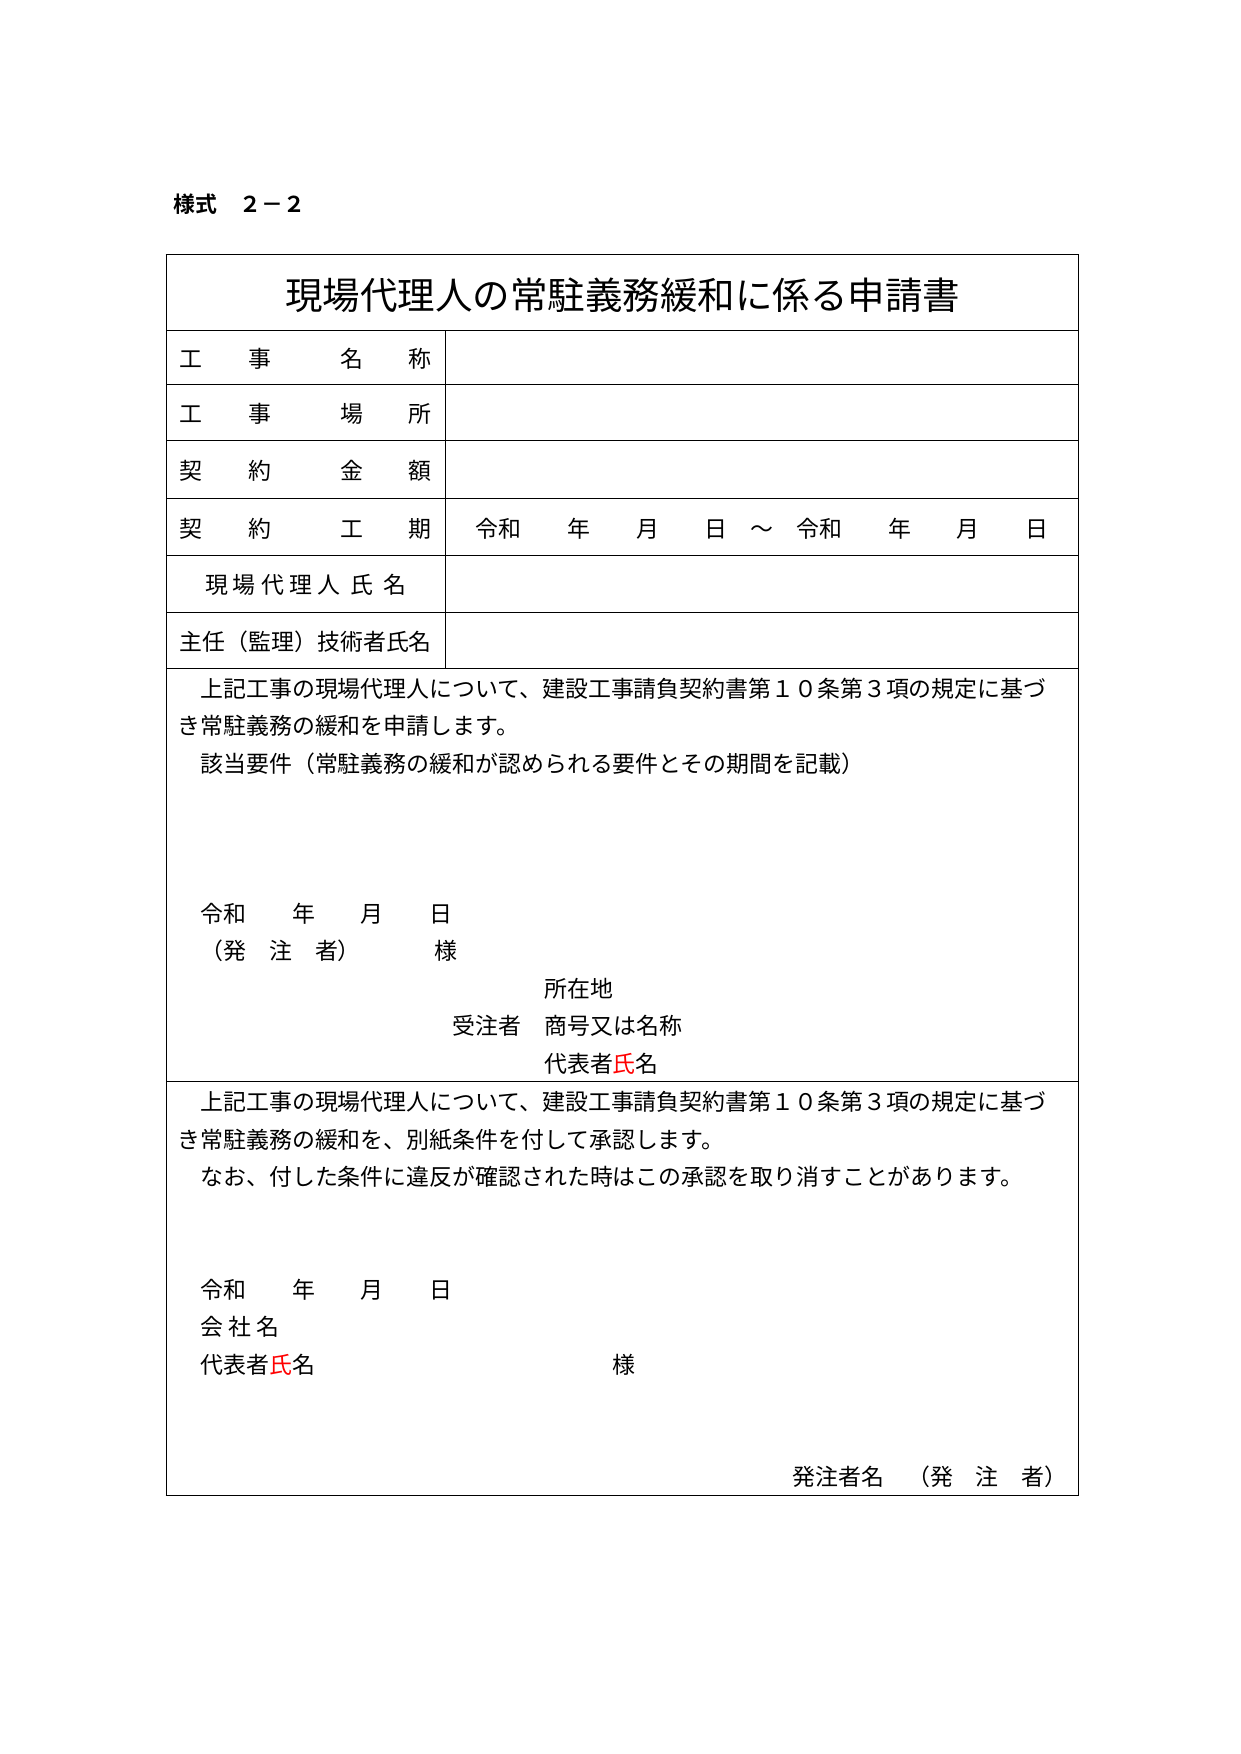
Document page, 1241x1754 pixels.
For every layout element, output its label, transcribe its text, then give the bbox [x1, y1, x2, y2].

table_cell 主任（監理）技術者氏名 [167, 613, 445, 667]
table_cell [446, 556, 1078, 612]
table_cell 上記工事の現場代理人について、建設工事請負契約書第１０条第３項の規定に基づき常駐義務の緩和を、別紙条件を付して承認します。 なお、付した条件に違反が確認された時はこの承認を取り消すことがあります。 令和 年 月 日 会 社 名 代表者氏名 様 発注者名 （発 注 者） [167, 1082, 1078, 1494]
table_cell [446, 331, 1078, 384]
table_cell 契 約 金 額 [167, 441, 445, 498]
table_cell 契 約 工 期 [167, 499, 445, 555]
table_cell [446, 441, 1078, 498]
table_cell 工 事 名 称 [167, 331, 445, 384]
table_cell 上記工事の現場代理人について、建設工事請負契約書第１０条第３項の規定に基づき常駐義務の緩和を申請します。 該当要件（常駐義務の緩和が認められる要件とその期間を記載） 令和 年 月 日 （発 注 者） 様 所在地 受注者 商号又は名称 代表者氏名 [167, 669, 1078, 1081]
table_header 現場代理人の常駐義務緩和に係る申請書 [167, 255, 1078, 330]
table_cell [446, 613, 1078, 667]
table_cell 令和 年 月 日 ～ 令和 年 月 日 [446, 499, 1078, 555]
table_cell 現 場 代 理 人 氏 名 [167, 556, 445, 612]
table_cell 工 事 場 所 [167, 385, 445, 440]
table_cell [446, 385, 1078, 440]
